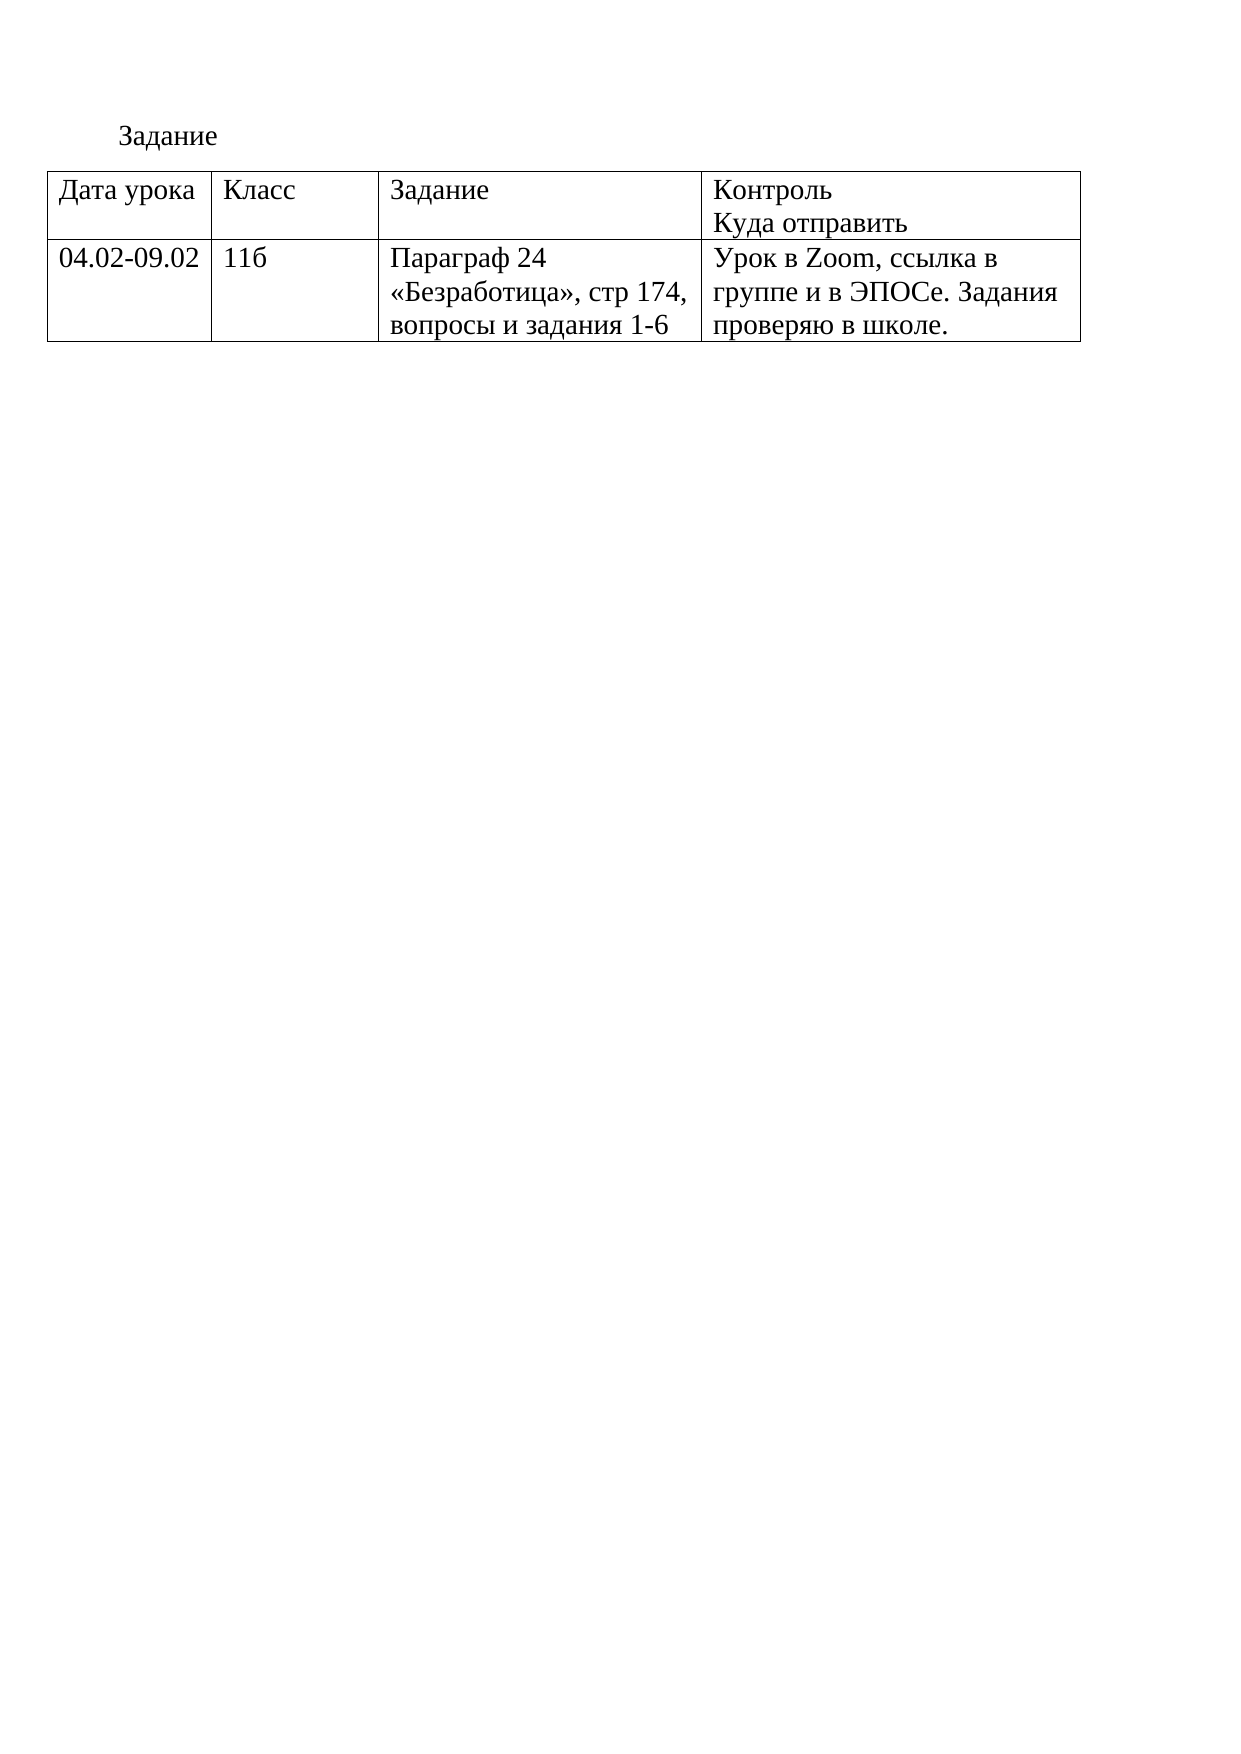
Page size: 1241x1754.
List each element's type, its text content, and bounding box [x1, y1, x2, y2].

text Задание [118, 118, 1152, 152]
table_header Задание [379, 172, 701, 239]
table_cell 11б [212, 240, 378, 341]
table_header Дата урока [48, 172, 211, 239]
table_header Класс [212, 172, 378, 239]
table_header Контроль Куда отправить [702, 172, 1080, 239]
table_cell Урок в Zoom, ссылка в группе и в ЭПОСе. Задания проверяю в школе. [702, 240, 1080, 341]
table_cell Параграф 24 «Безработица», стр 174, вопросы и задания 1-6 [379, 240, 701, 341]
table_cell 04.02-09.02 [48, 240, 211, 341]
